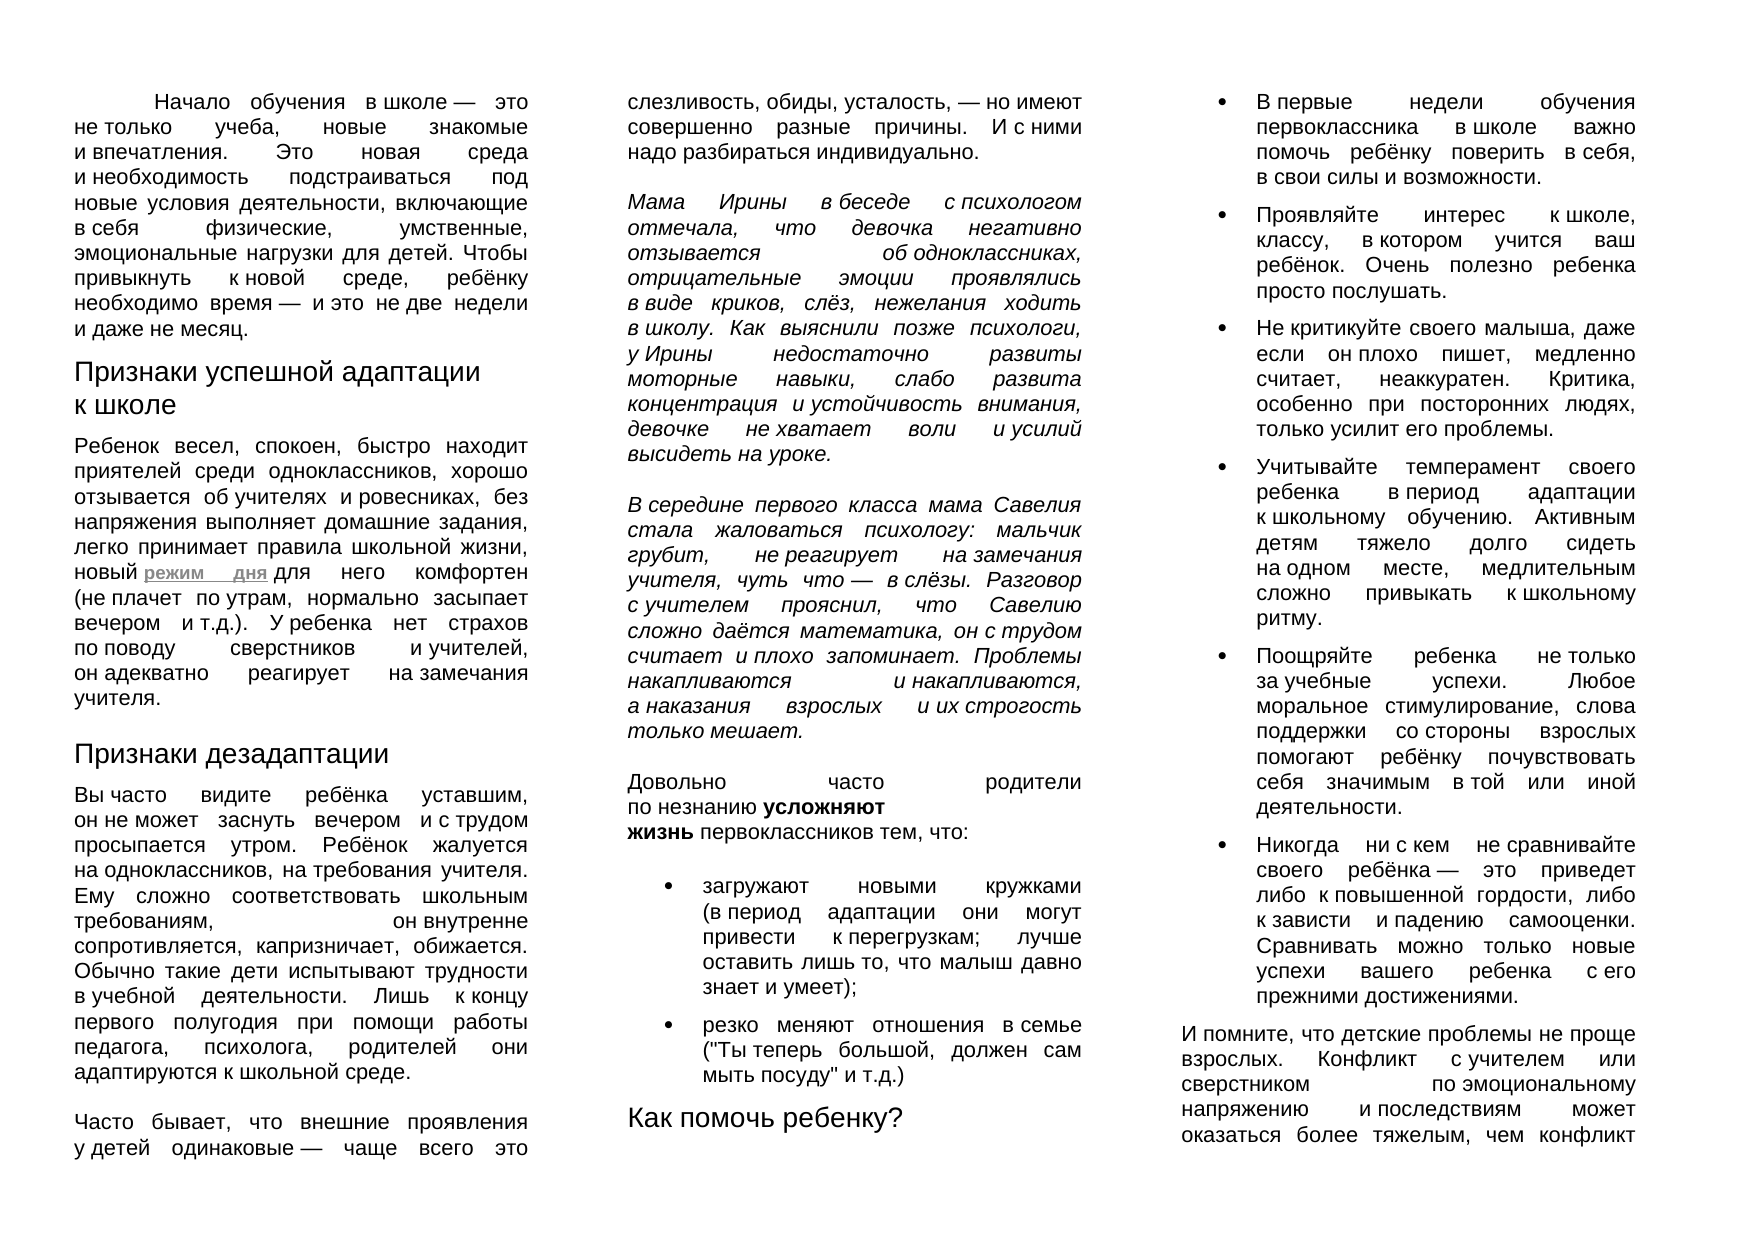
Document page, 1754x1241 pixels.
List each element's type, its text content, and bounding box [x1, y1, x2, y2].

text Ребенок весел, спокоен, быстро находит приятелей среди одноклассников, хорошо отзывается об учителях и ровесниках, без напряжения выполняет домашние задания, легко принимает правила школьной жизни, новый режим дня для него комфортен (не плачет по утрам, нормально засыпает вечером и т.д.). У ребенка нет страхов по поводу сверстников и учителей, он адекватно реагирует на замечания учителя. [74, 433, 528, 711]
list резко меняют отношения в семье ("Ты теперь большой, должен сам мыть посуду" и т.д.) [665, 1012, 1082, 1088]
list Проявляйте интерес к школе, классу, в котором учится ваш ребёнок. Очень полезно ребенка просто послушать. [1219, 202, 1636, 303]
text Часто бывает, что внешние проявления у детей одинаковые — чаще всего это слезливость, обиды, усталость, — но имеют совершенно разные причины. И с ними надо разбираться индивидуально. [74, 1109, 528, 1160]
list Учитывайте темперамент своего ребенка в период адаптации к школьному обучению. Активным детям тяжело долго сидеть на одном месте, медлительным сложно привыкать к школьному ритму. [1219, 454, 1636, 630]
text Признаки дезадаптации [74, 736, 528, 769]
text В середине первого класса мама Савелия стала жаловаться психологу: мальчик грубит, не реагирует на замечания учителя, чуть что — в слёзы. Разговор с учителем прояснил, что Савелию сложно даётся математика, он с трудом считает и плохо запоминает. Проблемы накапливаются и накапливаются, а наказания взрослых и их строгость только мешает. [627, 492, 1082, 744]
text Довольно часто родители по незнанию усложняют жизнь первоклассников тем, что: [627, 769, 1082, 844]
text Вы часто видите ребёнка уставшим, он не может заснуть вечером и с трудом просыпается утром. Ребёнок жалуется на одноклассников, на требования учителя. Ему сложно соответствовать школьным требованиям, он внутренне сопротивляется, капризничает, обижается. Обычно такие дети испытывают трудности в учебной деятельности. Лишь к концу первого полугодия при помощи работы педагога, психолога, родителей они адаптируются к школьной среде. [74, 782, 528, 1084]
text Мама Ирины в беседе с психологом отмечала, что девочка негативно отзывается об одноклассниках, отрицательные эмоции проявлялись в виде криков, слёз, нежелания ходить в школу. Как выяснили позже психологи, у Ирины недостаточно развиты моторные навыки, слабо развита концентрация и устойчивость внимания, девочке не хватает воли и усилий высидеть на уроке. [627, 189, 1082, 467]
list В первые недели обучения первоклассника в школе важно помочь ребёнку поверить в себя, в свои силы и возможности. [1219, 89, 1636, 189]
subtitle Признаки успешной адаптации к школе [74, 353, 528, 421]
list Никогда ни с кем не сравнивайте своего ребёнка — это приведет либо к повышенной гордости, либо к зависти и падению самооценки. Сравнивать можно только новые успехи вашего ребенка с его прежними достижениями. [1219, 832, 1636, 1008]
list загружают новыми кружками (в период адаптации они могут привести к перегрузкам; лучше оставить лишь то, что малыш давно знает и умеет); [665, 873, 1082, 999]
text Как помочь ребенку? [627, 1100, 1082, 1134]
list Не критикуйте своего малыша, даже если он плохо пишет, медленно считает, неаккуратен. Критика, особенно при посторонних людях, только усилит его проблемы. [1219, 315, 1636, 441]
text Часто бывает, что внешние проявления у детей одинаковые — чаще всего это слезливость, обиды, усталость, — но имеют совершенно разные причины. И с ними надо разбираться индивидуально. [627, 89, 1082, 164]
list Поощряйте ребенка не только за учебные успехи. Любое моральное стимулирование, слова поддержки со стороны взрослых помогают ребёнку почувствовать себя значимым в той или иной деятельности. [1219, 643, 1636, 819]
